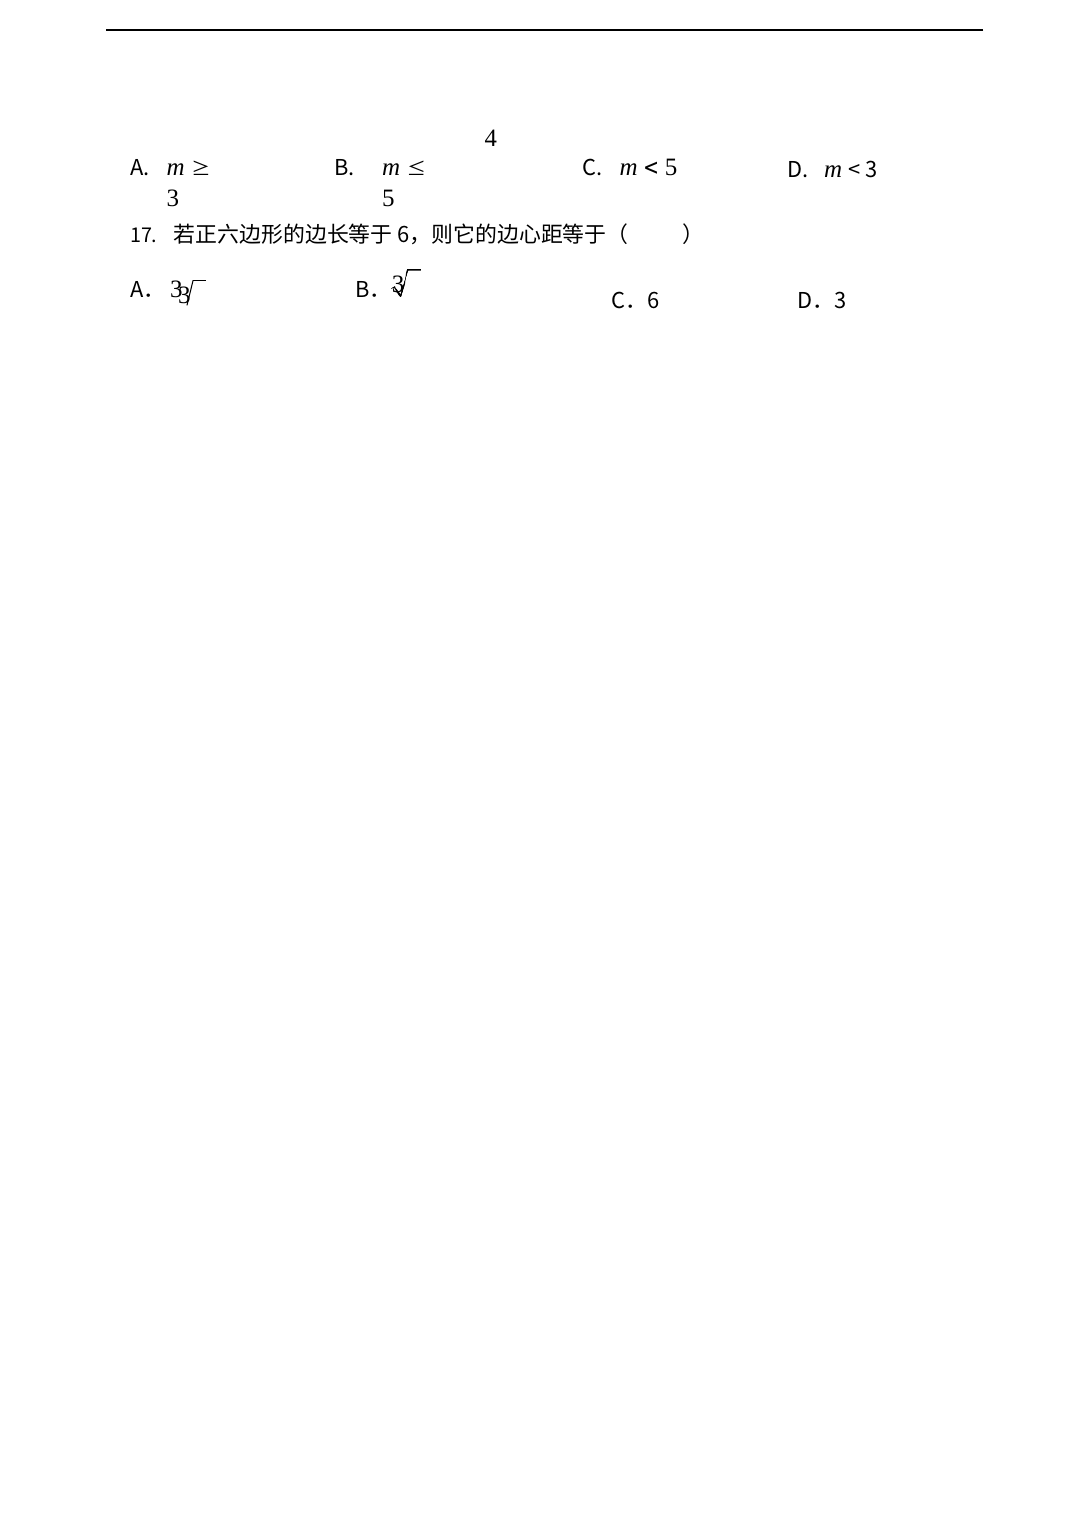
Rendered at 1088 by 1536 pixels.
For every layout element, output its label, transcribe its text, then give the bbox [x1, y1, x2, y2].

list 若正六边形的边长等于 6，则它的边心距等于（ ） [130, 217, 983, 249]
list m < 3 [787, 152, 983, 184]
list m 3 [130, 151, 225, 213]
text A． 3 B． [130, 272, 392, 304]
list m 5 [334, 151, 441, 213]
list m 5 [583, 151, 678, 182]
subtitle 4 [106, 127, 875, 151]
picture [391, 269, 421, 297]
text C．6 D．3 [611, 283, 983, 314]
